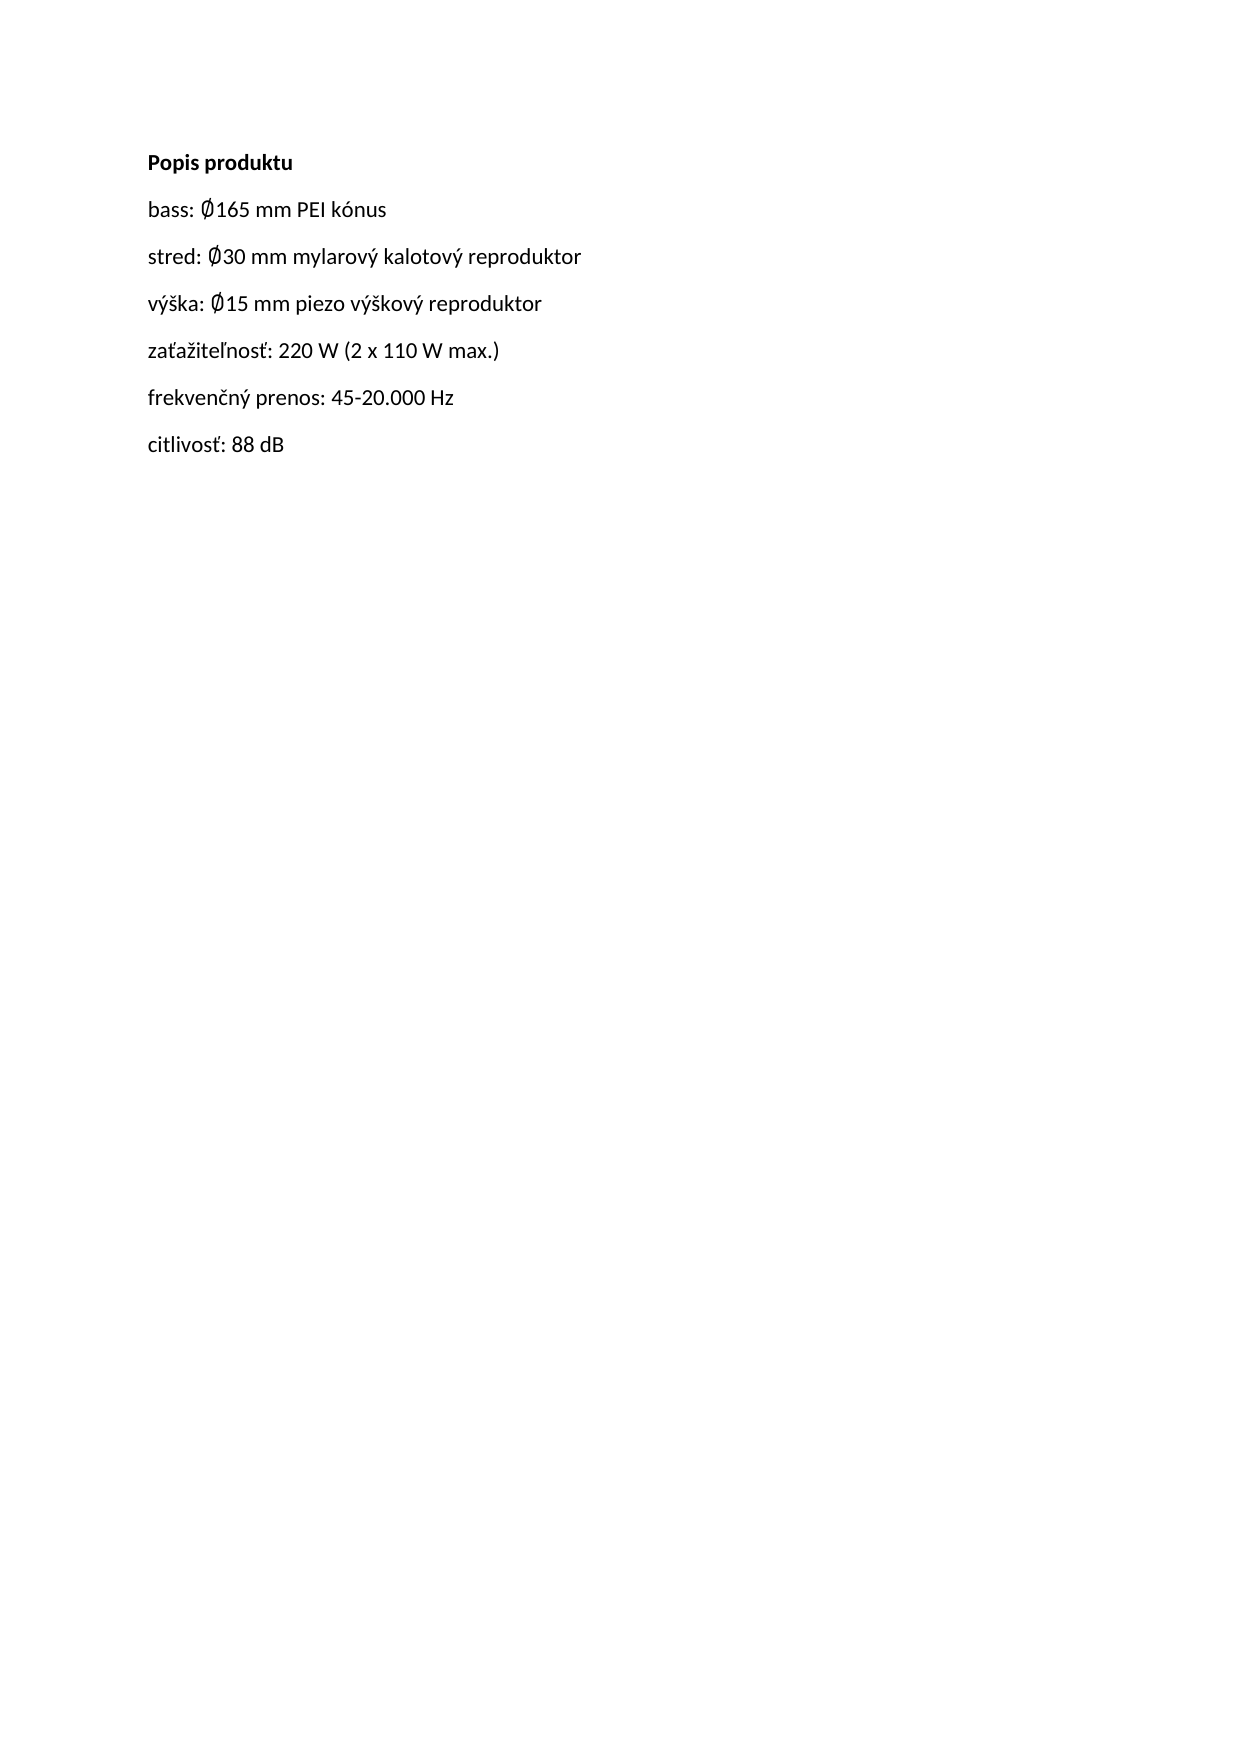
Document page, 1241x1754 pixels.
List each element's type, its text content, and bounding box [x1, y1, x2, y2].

text Popis produktu [148, 148, 1093, 176]
text stred: ∅30 mm mylarový kalotový reproduktor [148, 242, 1093, 270]
text bass: ∅165 mm PEI kónus [148, 194, 1093, 223]
text citlivosť: 88 dB [148, 430, 1093, 458]
text výška: ∅15 mm piezo výškový reproduktor [148, 289, 1093, 317]
text zaťažiteľnosť: 220 W (2 x 110 W max.) [148, 336, 1093, 364]
text frekvenčný prenos: 45-20.000 Hz [148, 383, 1093, 411]
